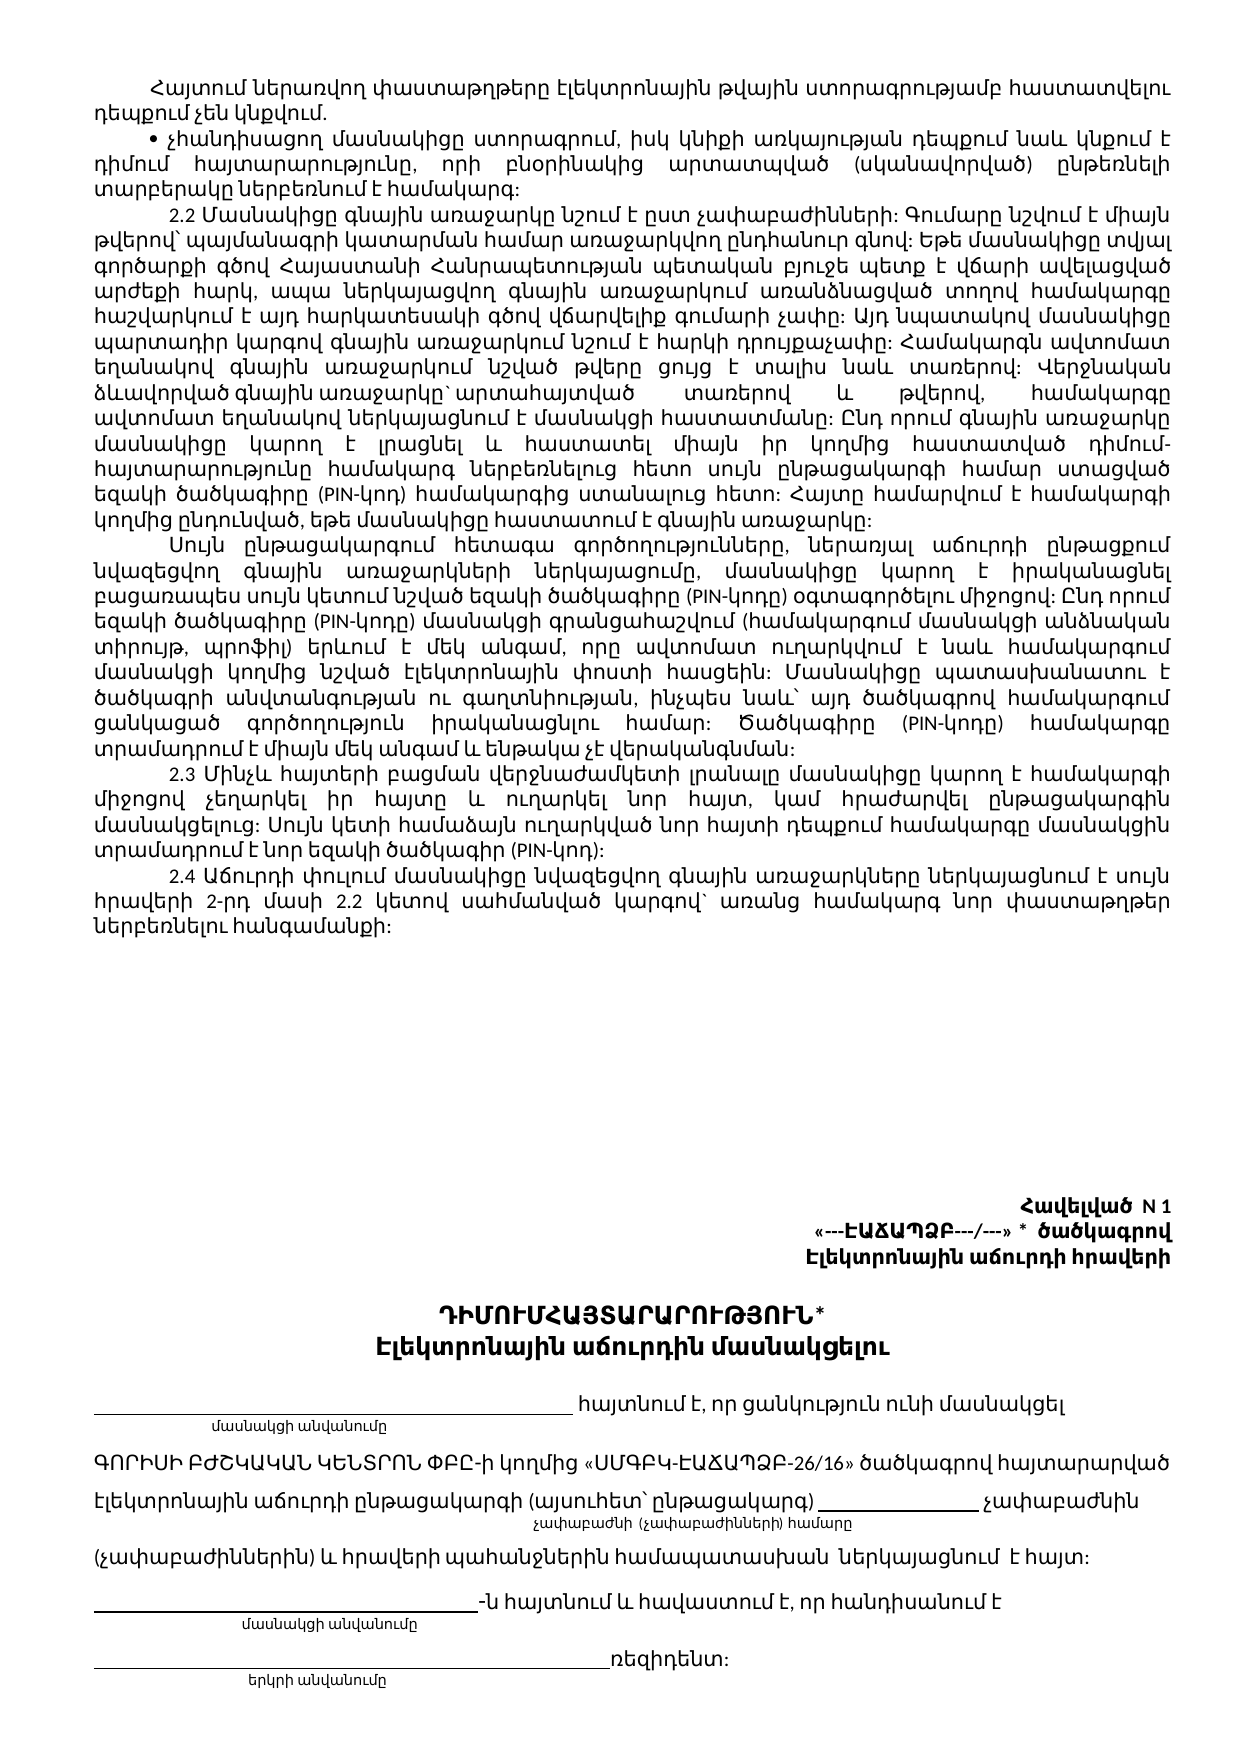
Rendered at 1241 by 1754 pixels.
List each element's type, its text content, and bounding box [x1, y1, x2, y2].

text ԳՈՐԻՍԻ ԲԺՇԿԱԿԱՆ ԿԵՆՏՐՈՆ ՓԲԸ-ի կողմից «ՍՄԳԲԿ-ԷԱՃԱՊՁԲ-26/16» ծածկագրով հայտարարված [94, 1448, 1171, 1476]
text էլեկտրոնային աճուրդի ընթացակարգի (այսուհետ՝ ընթացակարգ) չափաբաժնին [94, 1488, 1171, 1514]
subtitle Էլեկտրոնային աճուրդին մասնակցելու [94, 1331, 1171, 1361]
text Էլեկտրոնային աճուրդի հրավերի [94, 1244, 1171, 1269]
text (չափաբաժիններին) և հրավերի պահանջներին համապատասխան ներկայացնում է հայտ: [94, 1544, 1171, 1570]
text չափաբաժնի (չափաբաժինների) համարը [94, 1514, 1171, 1544]
text «---ԷԱՃԱՊՁԲ---/---» * ծածկագրով [94, 1219, 1171, 1244]
text Հայտում ներառվող փաստաթղթերը էլեկտրոնային թվային ստորագրությամբ հաստատվելու դեպքում չեն կնքվում. [94, 75, 1171, 126]
text մասնակցի անվանումը [94, 1616, 1171, 1646]
text ԴԻՄՈՒՄՀԱՅՏԱՐԱՐՈՒԹՅՈՒՆ* [94, 1300, 1171, 1331]
text ռեզիդենտ: [94, 1646, 1171, 1671]
text Հավելված N 1 [94, 1193, 1171, 1219]
text հայտնում է, որ ցանկություն ունի մասնակցել [94, 1392, 1171, 1417]
text -ն հայտնում և հավաստում է, որ հանդիսանում է [94, 1585, 1171, 1616]
text մասնակցի անվանումը [94, 1417, 1171, 1448]
text երկրի անվանումը [94, 1671, 1171, 1702]
text Սույն ընթացակարգում հետագա գործողությունները, ներառյալ աճուրդի ընթացքում նվազեցվող գնային առաջարկների ներկայացումը, մասնակիցը կարող է իրականացնել բացառապես սույն կետում նշված եզակի ծածկագիրը (PIN-կոդը) օգտագործելու միջոցով: Ընդ որում եզակի ծածկագիրը (PIN-կոդը) մասնակցի գրանցահաշվում (համակարգում մասնակցի անձնական տիրույթ, պրոֆիլ) երևում է մեկ անգամ, որը ավտոմատ ուղարկվում է նաև համակարգում մասնակցի կողմից նշված էլեկտրոնային փոստի հասցեին: Մասնակիցը պատասխանատու է ծածկագրի անվտանգության ու գաղտնիության, ինչպես նաև՝ այդ ծածկագրով համակարգում ցանկացած գործողություն իրականացնլու համար: Ծածկագիրը (PIN-կոդը) համակարգը տրամադրում է միայն մեկ անգամ և ենթակա չէ վերականգնման: [94, 532, 1171, 761]
list չհանդիսացող մասնակիցը ստորագրում, իսկ կնիքի առկայության դեպքում նաև կնքում է դիմում հայտարարությունը, որի բնօրինակից արտատպված (սկանավորված) ընթեռնելի տարբերակը ներբեռնում է համակարգ: [94, 126, 1171, 202]
text 2.4 Աճուրդի փուլում մասնակիցը նվազեցվող գնային առաջարկները ներկայացնում է սույն հրավերի 2-րդ մասի 2.2 կետով սահմանված կարգով` առանց համակարգ նոր փաստաթղթեր ներբեռնելու հանգամանքի: [94, 863, 1171, 939]
text 2.2 Մասնակիցը գնային առաջարկը նշում է ըստ չափաբաժինների: Գումարը նշվում է միայն թվերով՝ պայմանագրի կատարման համար առաջարկվող ընդհանուր գնով: Եթե մասնակիցը տվյալ գործարքի գծով Հայաստանի Հանրապետության պետական բյուջե պետք է վճարի ավելացված արժեքի հարկ, ապա ներկայացվող գնային առաջարկում առանձնացված տողով համակարգը հաշվարկում է այդ հարկատեսակի գծով վճարվելիք գումարի չափը: Այդ նպատակով մասնակիցը պարտադիր կարգով գնային առաջարկում նշում է հարկի դրույքաչափը: Համակարգն ավտոմատ եղանակով գնային առաջարկում նշված թվերը ցույց է տալիս նաև տառերով: Վերջնական ձևավորված գնային առաջարկը` արտահայտված տառերով և թվերով, համակարգը ավտոմատ եղանակով ներկայացնում է մասնակցի հաստատմանը: Ընդ որում գնային առաջարկը մասնակիցը կարող է լրացնել և հաստատել միայն իր կողմից հաստատված դիմում-հայտարարությունը համակարգ ներբեռնելուց հետո սույն ընթացակարգի համար ստացված եզակի ծածկագիրը (PIN-կոդ) համակարգից ստանալուց հետո: Հայտը համարվում է համակարգի կողմից ընդունված, եթե մասնակիցը հաստատում է գնային առաջարկը: [94, 202, 1171, 532]
text 2.3 Մինչև հայտերի բացման վերջնաժամկետի լրանալը մասնակիցը կարող է համակարգի միջոցով չեղարկել իր հայտը և ուղարկել նոր հայտ, կամ հրաժարվել ընթացակարգին մասնակցելուց: Սույն կետի համաձայն ուղարկված նոր հայտի դեպքում համակարգը մասնակցին տրամադրում է նոր եզակի ծածկագիր (PIN-կոդ): [94, 761, 1171, 863]
